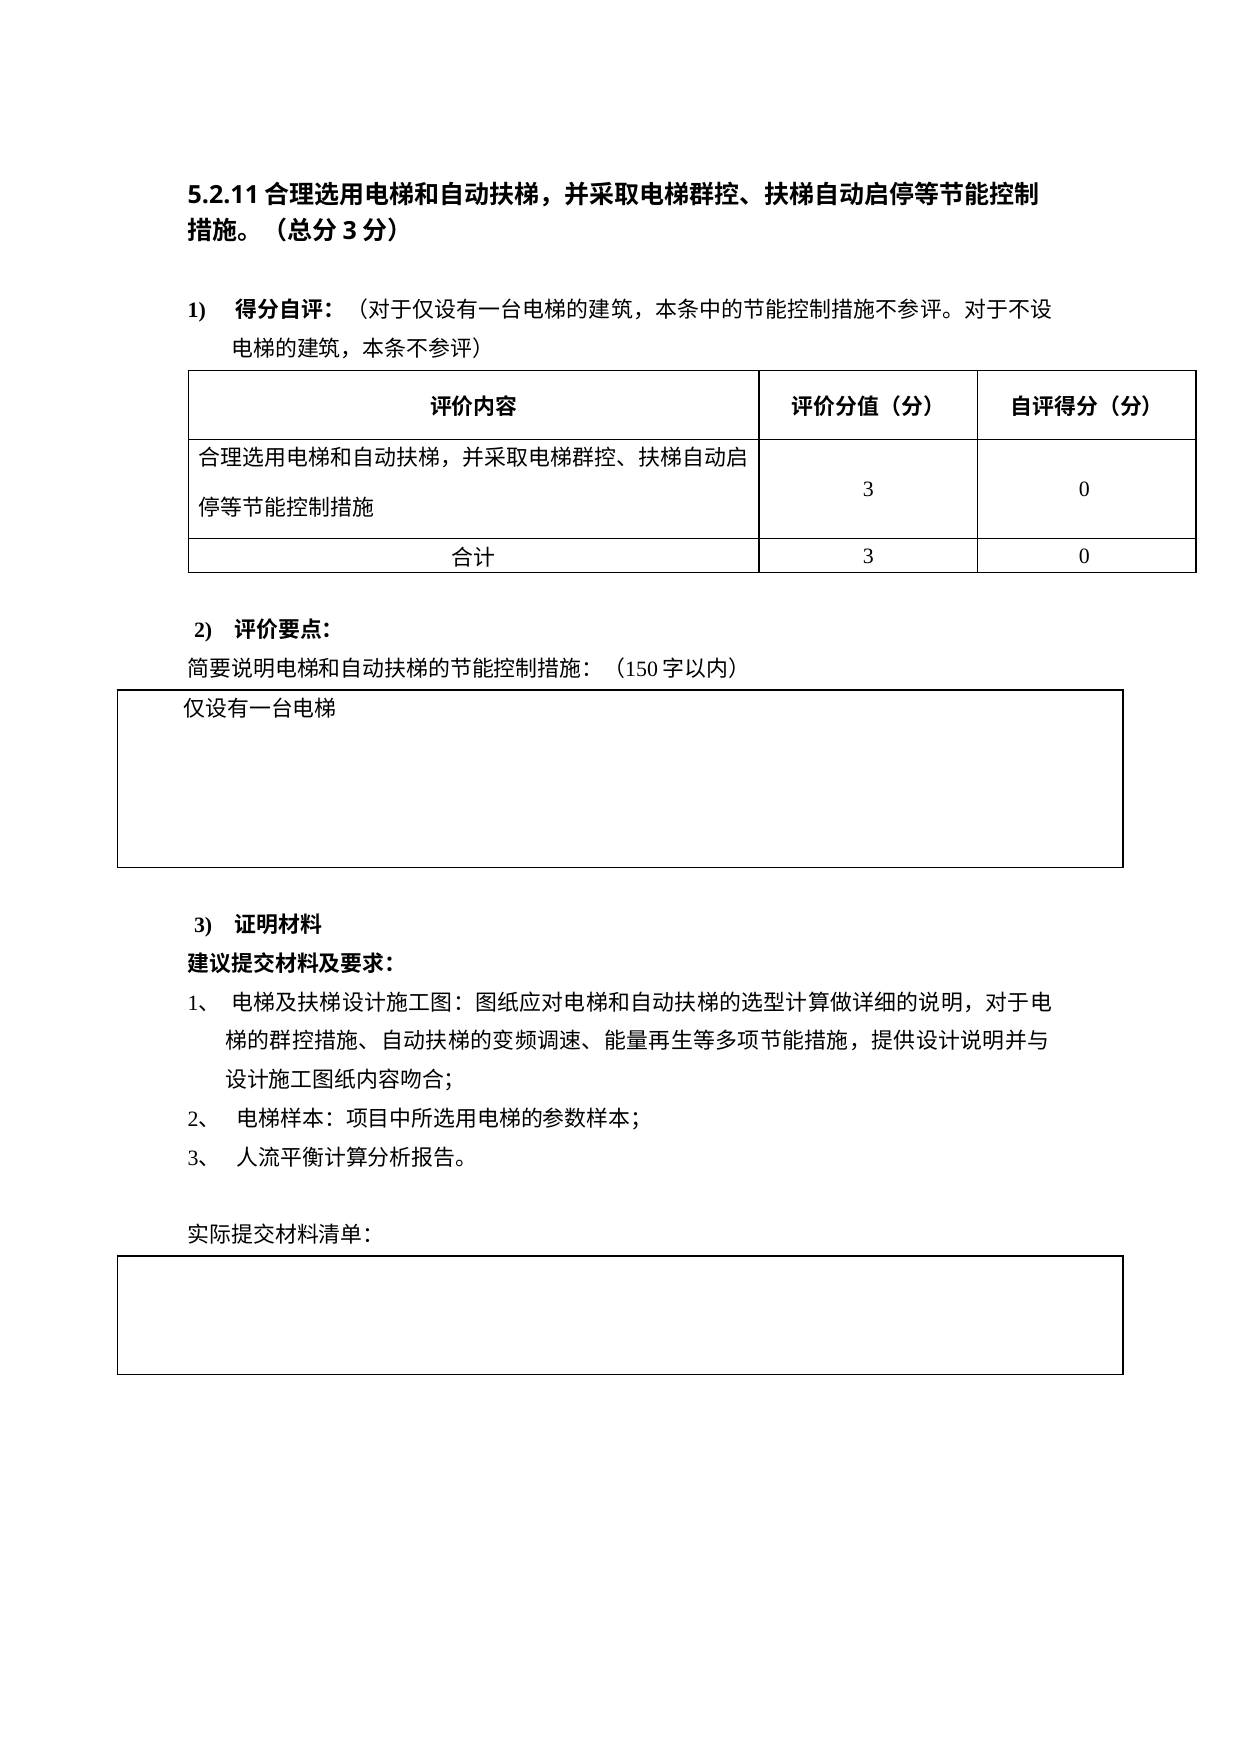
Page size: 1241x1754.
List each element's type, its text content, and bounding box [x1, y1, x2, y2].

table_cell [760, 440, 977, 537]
text 1、 电梯及扶梯设计施工图：图纸应对电梯和自动扶梯的选型计算做详细的说明，对于电梯的群控措施、自动扶梯的变频调速、能量再生等多项节能措施，提供设计说明并与设计施工图纸内容吻合； [187, 984, 1053, 1094]
subtitle 5.2.11合理选用电梯和自动扶梯，并采取电梯群控、扶梯自动启停等节能控制措施。（总分3分） [187, 174, 1053, 247]
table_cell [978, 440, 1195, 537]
text 2、 电梯样本：项目中所选用电梯的参数样本； [187, 1101, 1053, 1133]
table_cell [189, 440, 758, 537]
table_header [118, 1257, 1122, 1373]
text 1) 得分自评：（对于仅设有一台电梯的建筑，本条中的节能控制措施不参评。对于不设电梯的建筑，本条不参评） [187, 292, 1053, 363]
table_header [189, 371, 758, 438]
text 建议提交材料及要求： [187, 945, 1053, 978]
text 简要说明电梯和自动扶梯的节能控制措施：（150字以内） [187, 651, 1053, 683]
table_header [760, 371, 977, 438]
text 3、 人流平衡计算分析报告。 [187, 1139, 1053, 1172]
text 实际提交材料清单： [187, 1217, 1053, 1249]
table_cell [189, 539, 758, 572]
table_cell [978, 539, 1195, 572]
text 2) 评价要点： [194, 612, 1053, 644]
text 3) 证明材料 [194, 907, 1053, 939]
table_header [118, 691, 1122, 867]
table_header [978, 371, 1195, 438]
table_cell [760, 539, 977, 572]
